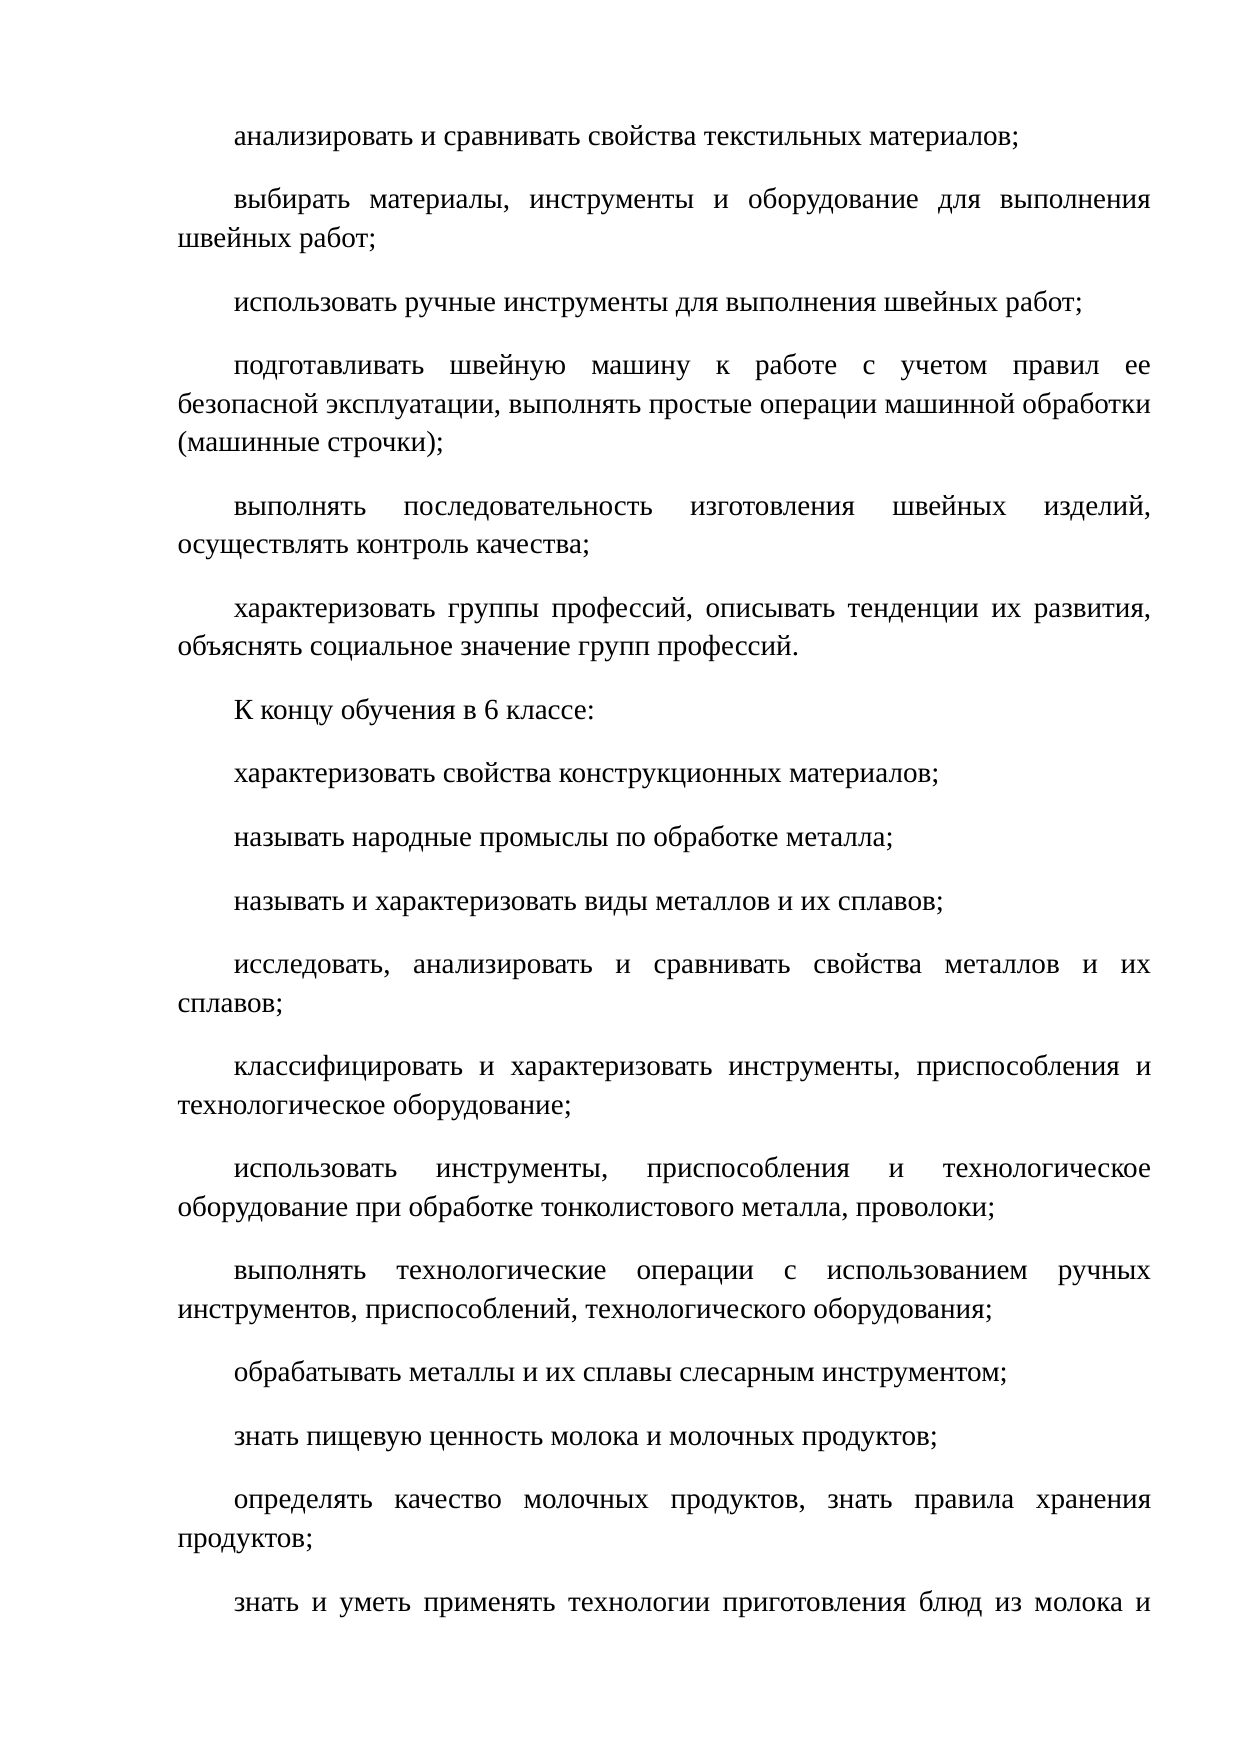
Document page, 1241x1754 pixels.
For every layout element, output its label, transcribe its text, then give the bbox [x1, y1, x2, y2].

text подготавливать швейную машину к работе с учетом правил ее безопасной эксплуатации, выполнять простые операции машинной обработки (машинные строчки); [177, 347, 1152, 458]
text использовать ручные инструменты для выполнения швейных работ; [177, 284, 1152, 317]
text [177, 1584, 1152, 1617]
text выполнять последовательность изготовления швейных изделий, осуществлять контроль качества; [177, 488, 1152, 560]
text знать пищевую ценность молока и молочных продуктов; [177, 1418, 1152, 1452]
text выполнять технологические операции с использованием ручных инструментов, приспособлений, технологического оборудования; [177, 1252, 1152, 1324]
text обрабатывать металлы и их сплавы слесарным инструментом; [177, 1354, 1152, 1388]
text исследовать, анализировать и сравнивать свойства металлов и их сплавов; [177, 946, 1152, 1018]
text выбирать материалы, инструменты и оборудование для выполнения швейных работ; [177, 182, 1152, 254]
text характеризовать группы профессий, описывать тенденции их развития, объяснять социальное значение групп профессий. [177, 590, 1152, 662]
text классифицировать и характеризовать инструменты, приспособления и технологическое оборудование; [177, 1048, 1152, 1120]
text использовать инструменты, приспособления и технологическое оборудование при обработке тонколистового металла, проволоки; [177, 1150, 1152, 1222]
text определять качество молочных продуктов, знать правила хранения продуктов; [177, 1482, 1152, 1554]
text характеризовать свойства конструкционных материалов; [177, 756, 1152, 789]
text анализировать и сравнивать свойства текстильных материалов; [177, 118, 1152, 152]
text К концу обучения в 6 классе: [177, 692, 1152, 726]
text называть и характеризовать виды металлов и их сплавов; [177, 883, 1152, 916]
text называть народные промыслы по обработке металла; [177, 819, 1152, 853]
